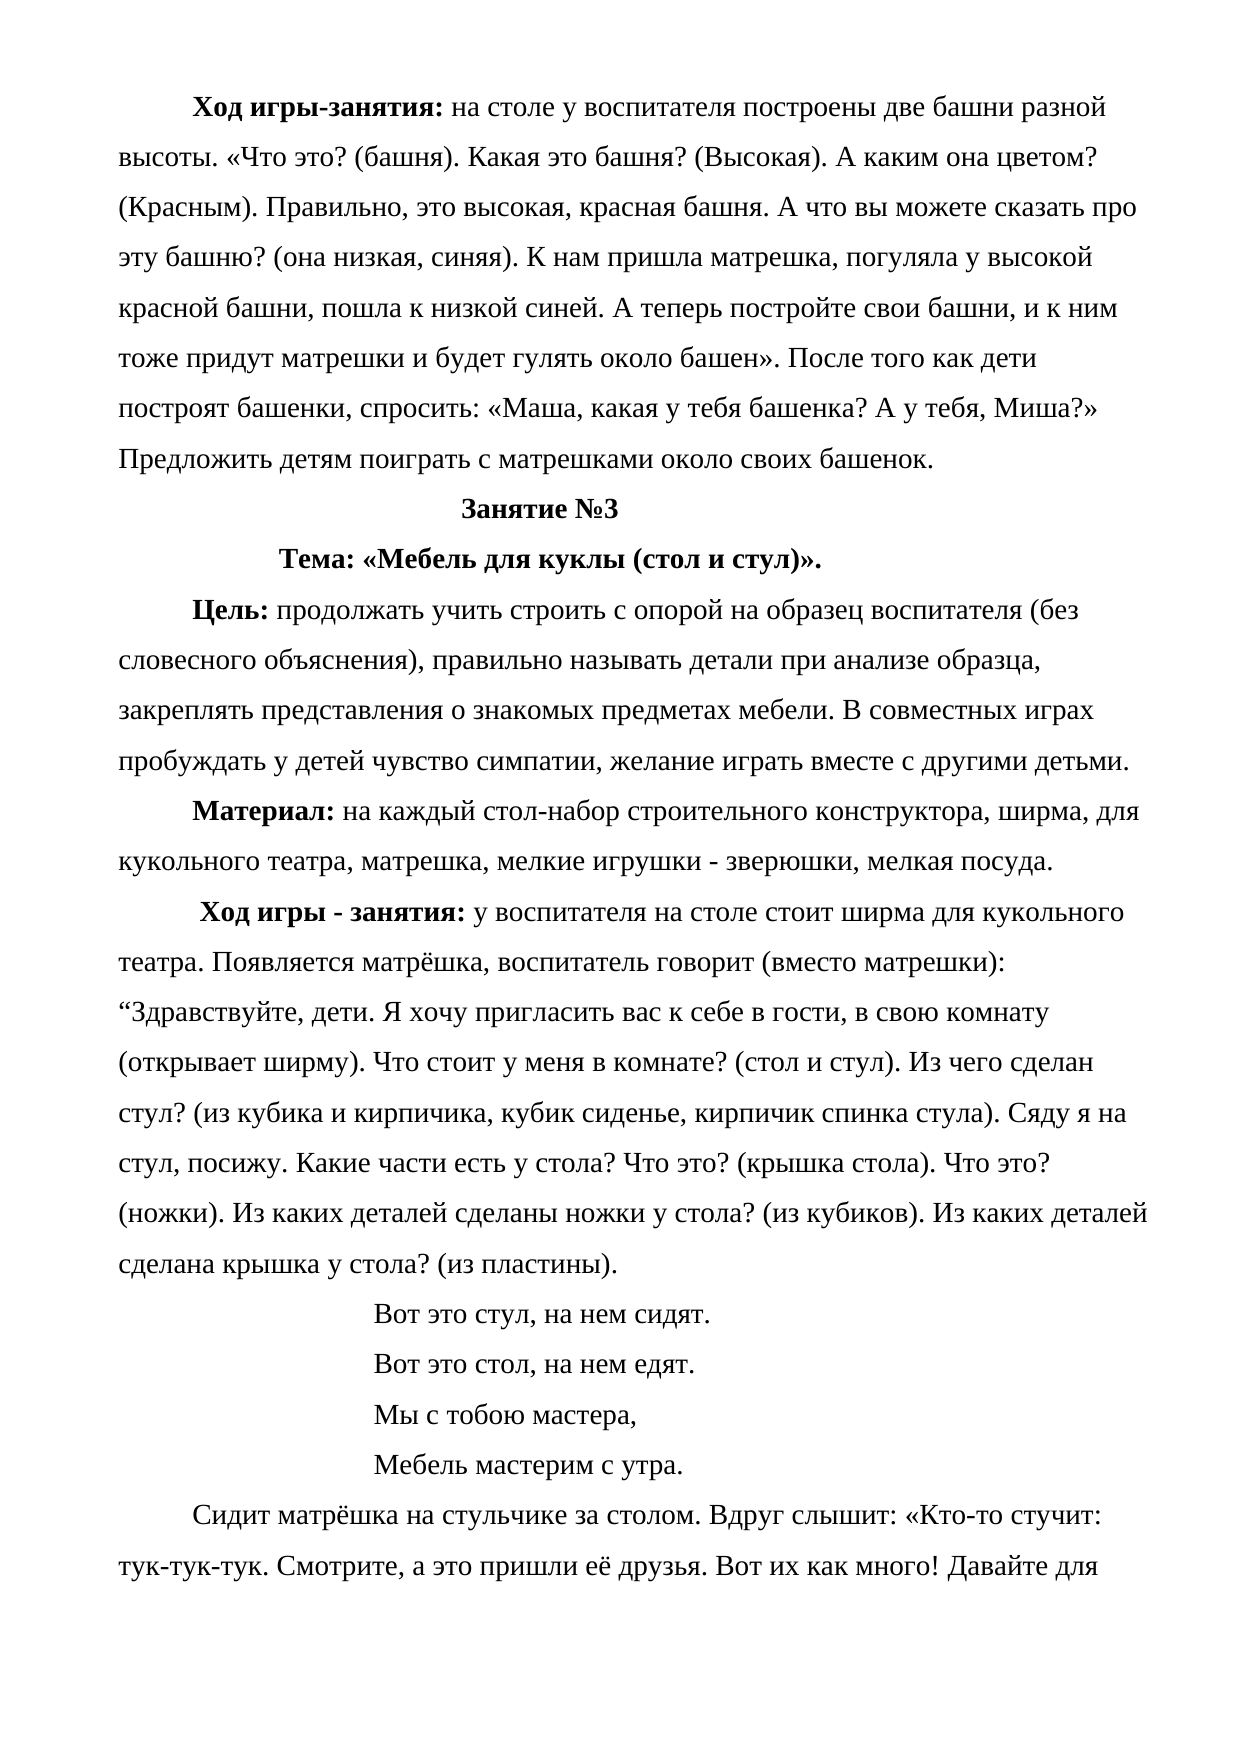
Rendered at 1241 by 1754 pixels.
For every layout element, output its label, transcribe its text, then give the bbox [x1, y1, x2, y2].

text Цель: продолжать учить строить с опорой на образец воспитателя (без словесного объяснения), правильно называть детали при анализе образца, закреплять представления о знакомых предметах мебели. В совместных играх пробуждать у детей чувство симпатии, желание играть вместе с другими детьми. [118, 592, 1152, 776]
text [118, 1497, 1152, 1581]
text Занятие №3 Тема: «Мебель для куклы (стол и стул)». [118, 491, 1152, 575]
text Материал: на каждый стол-набор строительного конструктора, ширма, для кукольного театра, матрешка, мелкие игрушки - зверюшки, мелкая посуда. [118, 793, 1152, 877]
text Ход игры-занятия: на столе у воспитателя построены две башни разной высоты. «Что это? (башня). Какая это башня? (Высокая). А каким она цветом? (Красным). Правильно, это высокая, красная башня. А что вы можете сказать про эту башню? (она низкая, синяя). К нам пришла матрешка, погуляла у высокой красной башни, пошла к низкой синей. А теперь постройте свои башни, и к ним тоже придут матрешки и будет гулять около башен». После того как дети построят башенки, спросить: «Маша, какая у тебя башенка? А у тебя, Миша?» Предложить детям поиграть с матрешками около своих башенок. [118, 89, 1152, 474]
text Ход игры - занятия: у воспитателя на столе стоит ширма для кукольного театра. Появляется матрёшка, воспитатель говорит (вместо матрешки): “Здравствуйте, дети. Я хочу пригласить вас к себе в гости, в свою комнату (открывает ширму). Что стоит у меня в комнате? (стол и стул). Из чего сделан стул? (из кубика и кирпичика, кубик сиденье, кирпичик спинка стула). Сяду я на стул, посижу. Какие части есть у стола? Что это? (крышка стола). Что это? (ножки). Из каких деталей сделаны ножки у стола? (из кубиков). Из каких деталей сделана крышка у стола? (из пластины). Вот это стул, на нем сидят. Вот это стол, на нем едят. Мы с тобою мастера, Мебель мастерим с утра. [118, 894, 1152, 1481]
